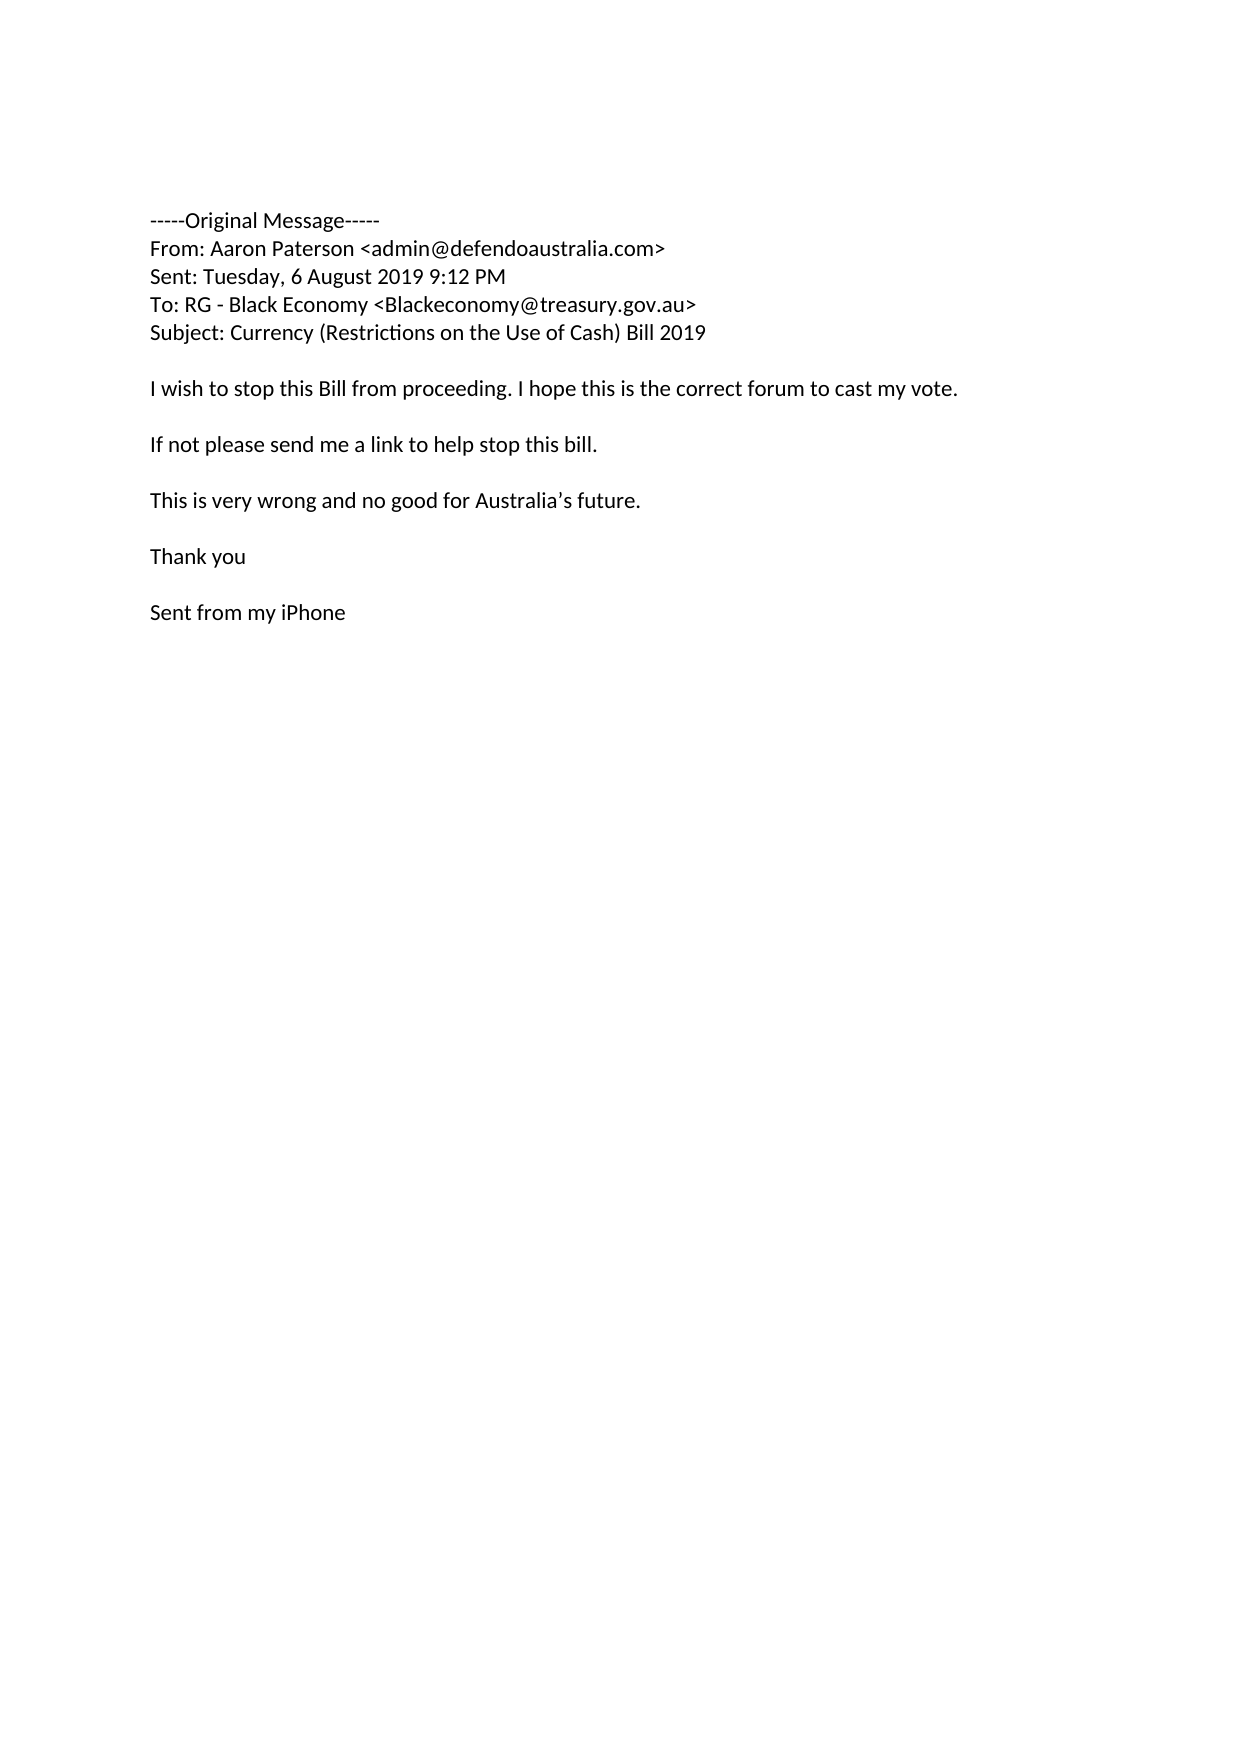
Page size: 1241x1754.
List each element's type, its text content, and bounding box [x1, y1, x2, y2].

text I wish to stop this Bill from proceeding. I hope this is the correct forum to cast my vote. [150, 374, 1090, 402]
text Thank you [150, 542, 1090, 570]
text This is very wrong and no good for Australia’s future. [150, 486, 1090, 514]
text If not please send me a link to help stop this bill. [150, 430, 1090, 458]
text Sent from my iPhone [150, 598, 1090, 626]
text -----Original Message----- From: Aaron Paterson <admin@defendoaustralia.com> Sent: Tuesday, 6 August 2019 9:12 PM To: RG - Black Economy <Blackeconomy@treasury.gov.au> Subject: Currency (Restrictions on the Use of Cash) Bill 2019 [150, 206, 1090, 346]
